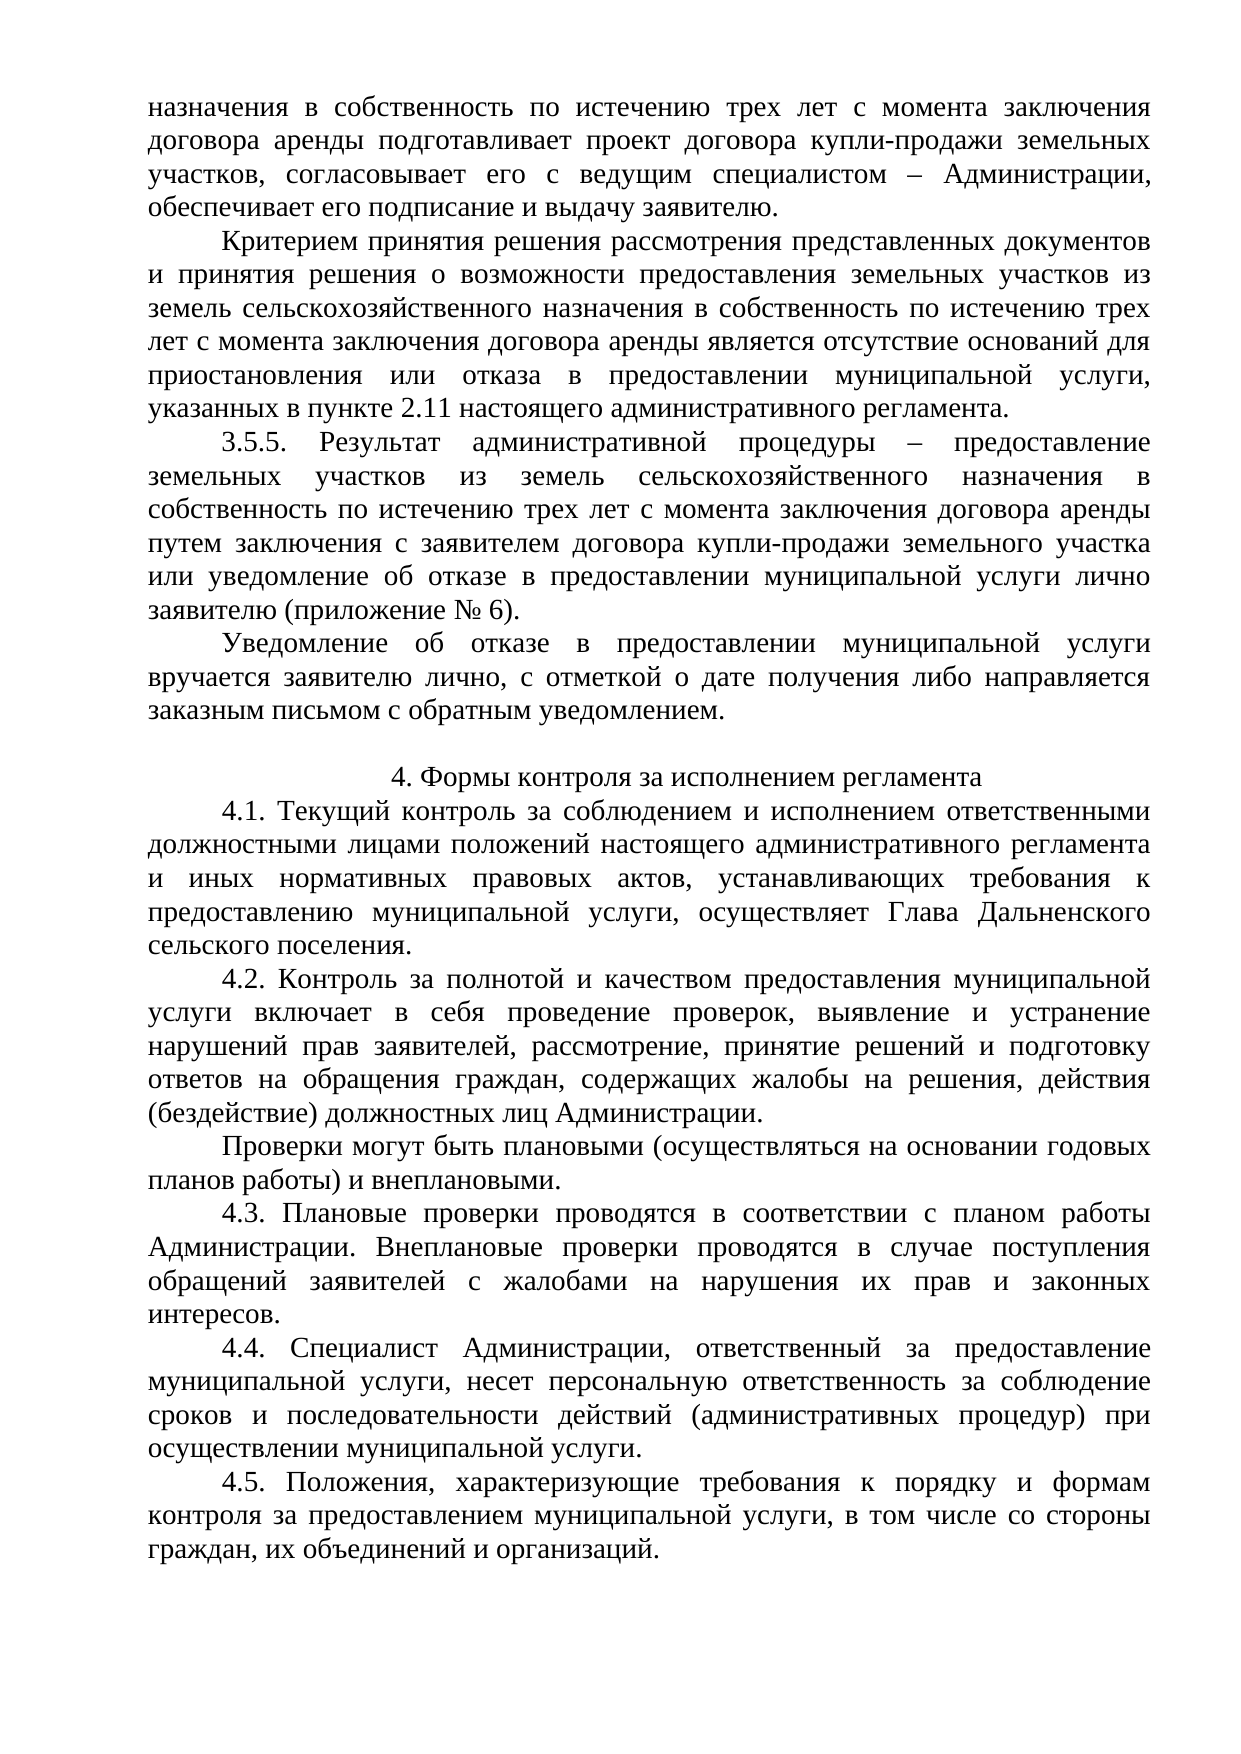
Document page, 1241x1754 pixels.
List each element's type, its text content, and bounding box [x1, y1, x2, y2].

text 4.1. Текущий контроль за соблюдением и исполнением ответственными должностными лицами положений настоящего административного регламента и иных нормативных правовых актов, устанавливающих требования к предоставлению муниципальной услуги, осуществляет Глава Дальненского сельского поселения. [148, 793, 1152, 961]
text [148, 89, 1152, 223]
text Критерием принятия решения рассмотрения представленных документов и принятия решения о возможности предоставления земельных участков из земель сельскохозяйственного назначения в собственность по истечению трех лет с момента заключения договора аренды является отсутствие оснований для приостановления или отказа в предоставлении муниципальной услуги, указанных в пункте 2.11 настоящего административного регламента. [148, 223, 1152, 424]
text 4.3. Плановые проверки проводятся в соответствии с планом работы Администрации. Внеплановые проверки проводятся в случае поступления обращений заявителей с жалобами на нарушения их прав и законных интересов. [148, 1196, 1152, 1330]
text Проверки могут быть плановыми (осуществляться на основании годовых планов работы) и внеплановыми. [148, 1128, 1152, 1196]
text 4.4. Специалист Администрации, ответственный за предоставление муниципальной услуги, несет персональную ответственность за соблюдение сроков и последовательности действий (административных процедур) при осуществлении муниципальной услуги. [148, 1330, 1152, 1464]
text 4.2. Контроль за полнотой и качеством предоставления муниципальной услуги включает в себя проведение проверок, выявление и устранение нарушений прав заявителей, рассмотрение, принятие решений и подготовку ответов на обращения граждан, содержащих жалобы на решения, действия (бездействие) должностных лиц Администрации. [148, 961, 1152, 1128]
text 4.5. Положения, характеризующие требования к порядку и формам контроля за предоставлением муниципальной услуги, в том числе со стороны граждан, их объединений и организаций. [148, 1464, 1152, 1564]
text 4. Формы контроля за исполнением регламента [148, 759, 1152, 793]
text Уведомление об отказе в предоставлении муниципальной услуги вручается заявителю лично, с отметкой о дате получения либо направляется заказным письмом с обратным уведомлением. [148, 625, 1152, 726]
text 3.5.5. Результат административной процедуры – предоставление земельных участков из земель сельскохозяйственного назначения в собственность по истечению трех лет с момента заключения договора аренды путем заключения с заявителем договора купли-продажи земельного участка или уведомление об отказе в предоставлении муниципальной услуги лично заявителю (приложение № 6). [148, 424, 1152, 625]
